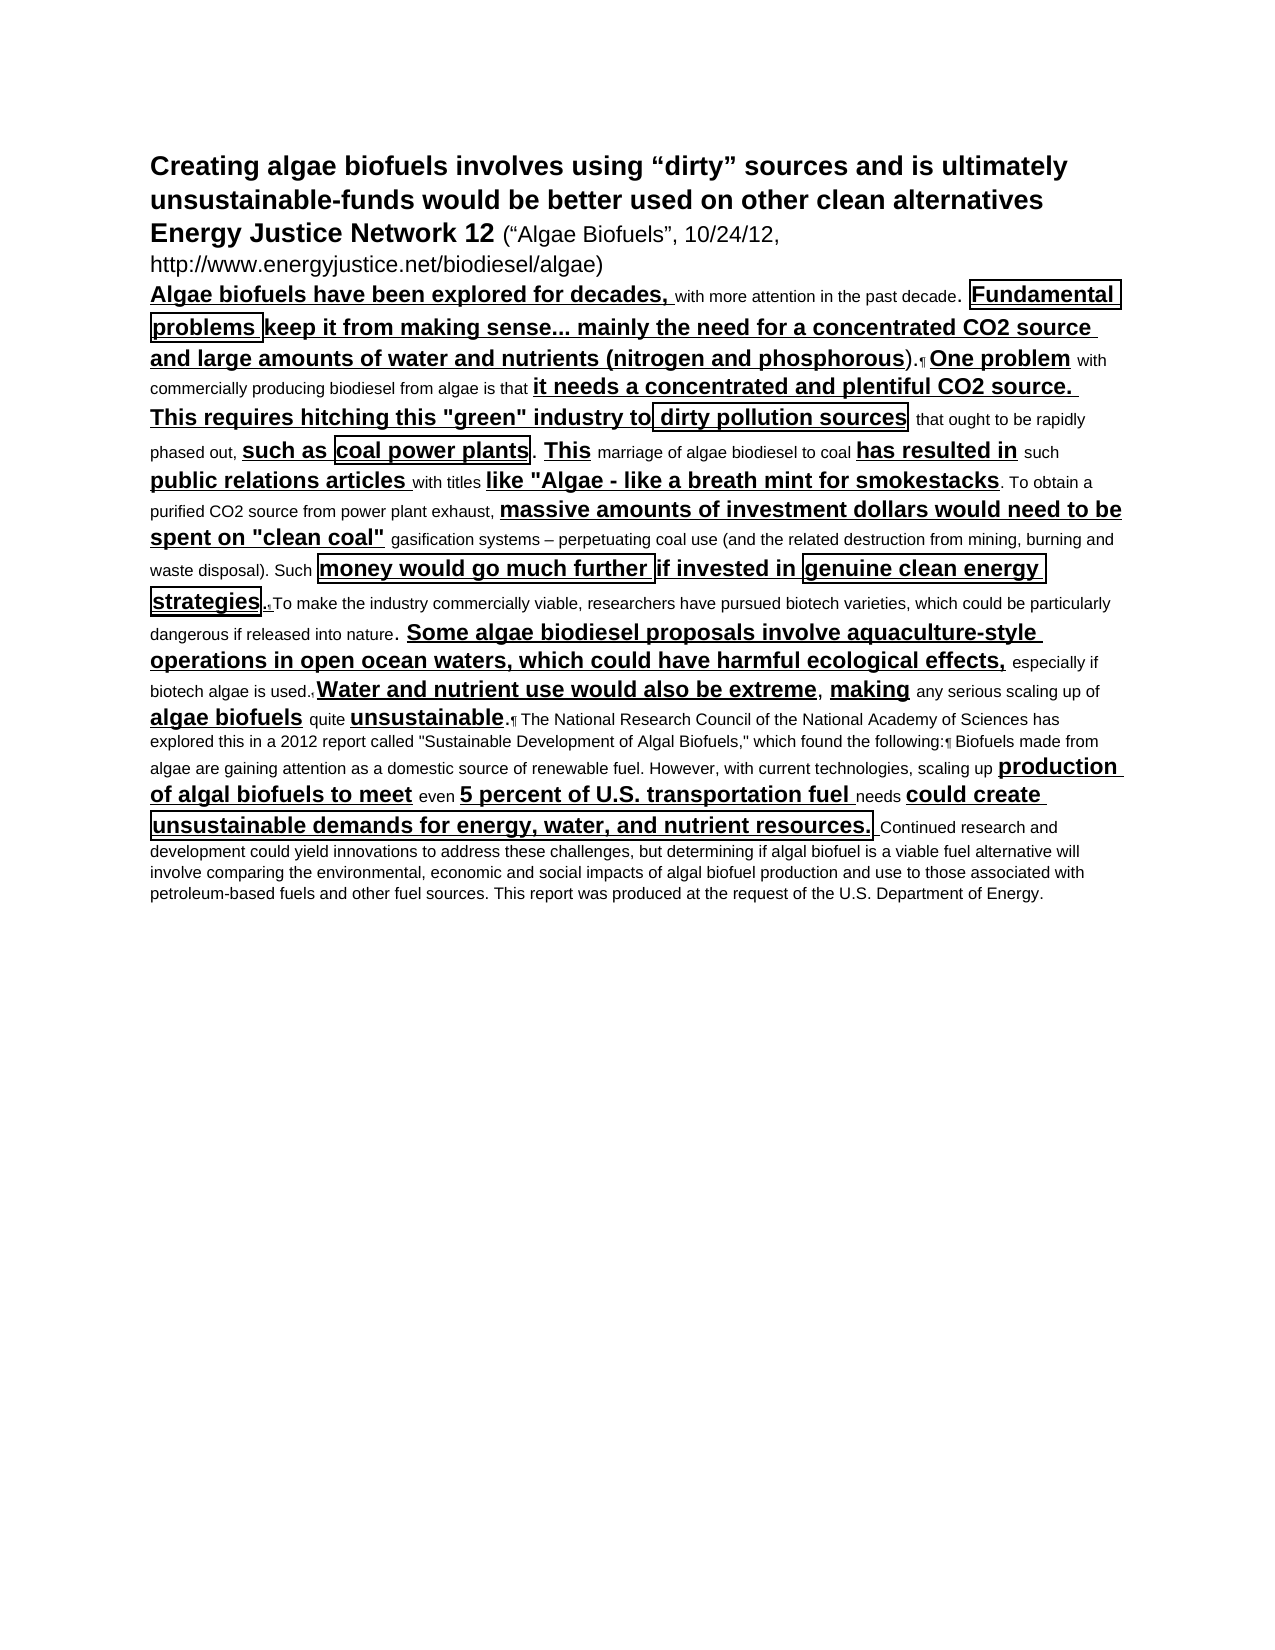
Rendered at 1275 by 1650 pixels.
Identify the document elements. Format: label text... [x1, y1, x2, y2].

text Energy Justice Network 12 (“Algae Biofuels”, 10/24/12, http://www.energyjustice.net/biodiesel/algae) [150, 217, 1125, 277]
subtitle Creating algae biofuels involves using “dirty” sources and is ultimately unsustainable-funds would be better used on other clean alternatives [150, 150, 1125, 215]
text Algae biofuels have been explored for decades, with more attention in the past decade. Fundamental problems keep it from making sense... mainly the need for a concentrated CO2 source and large amounts of water and nutrients (nitrogen and phosphorous).¶ One problem with commercially producing biodiesel from algae is that it needs a concentrated and plentiful CO2 source. This requires hitching this "green" industry to dirty pollution sources that ought to be rapidly phased out, such as coal power plants. This marriage of algae biodiesel to coal has resulted in such public relations articles with titles like "Algae - like a breath mint for smokestacks. To obtain a purified CO2 source from power plant exhaust, massive amounts of investment dollars would need to be spent on "clean coal" gasification systems – perpetuating coal use (and the related destruction from mining, burning and waste disposal). Such money would go much further if invested in genuine clean energy strategies.¶ To make the industry commercially viable, researchers have pursued biotech varieties, which could be particularly dangerous if released into nature. Some algae biodiesel proposals involve aquaculture-style operations in open ocean waters, which could have harmful ecological effects, especially if biotech algae is used.¶ Water and nutrient use would also be extreme, making any serious scaling up of algae biofuels quite unsustainable.¶ The National Research Council of the National Academy of Sciences has explored this in a 2012 report called "Sustainable Development of Algal Biofuels," which found the following:¶ Biofuels made from algae are gaining attention as a domestic source of renewable fuel. However, with current technologies, scaling up production of algal biofuels to meet even 5 percent of U.S. transportation fuel needs could create unsustainable demands for energy, water, and nutrient resources. Continued research and development could yield innovations to address these challenges, but determining if algal biofuel is a viable fuel alternative will involve comparing the environmental, economic and social impacts of algal biofuel production and use to those associated with petroleum-based fuels and other fuel sources. This report was produced at the request of the U.S. Department of Energy. [150, 279, 1125, 903]
